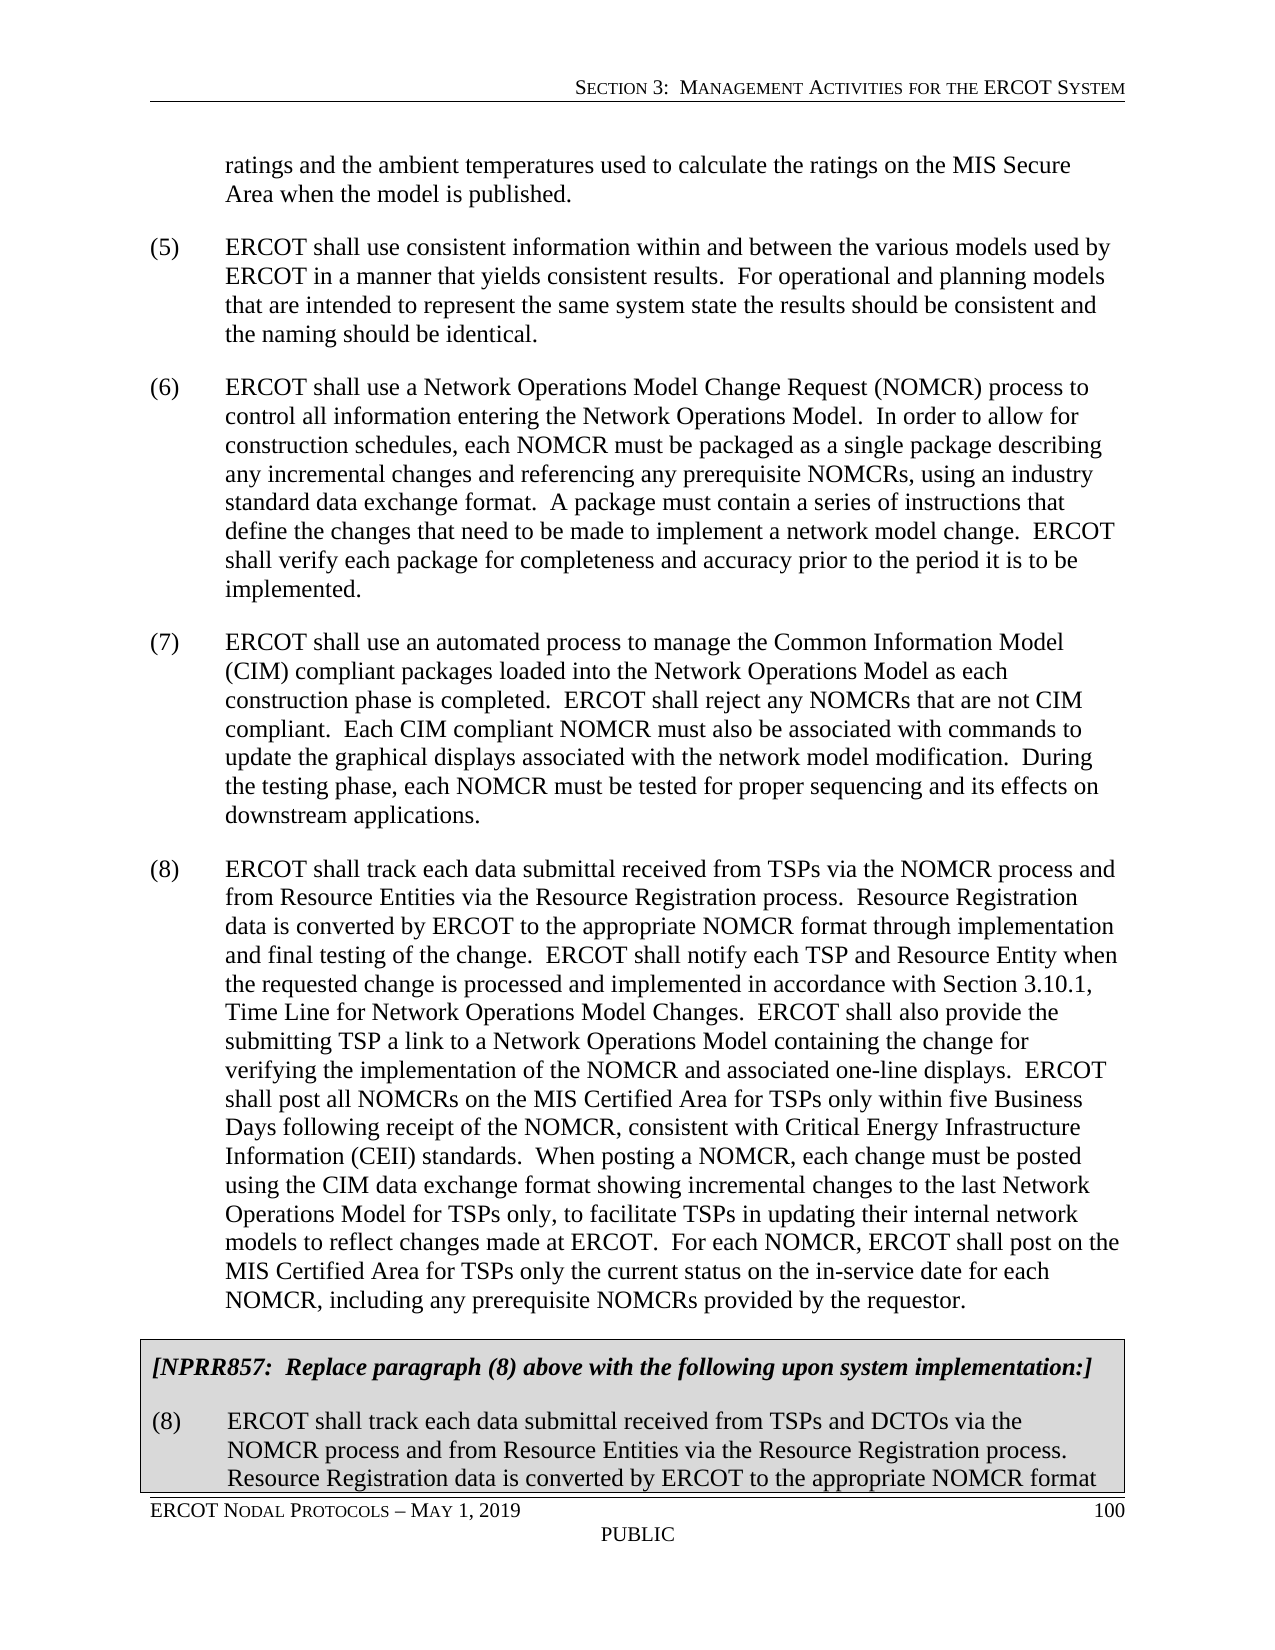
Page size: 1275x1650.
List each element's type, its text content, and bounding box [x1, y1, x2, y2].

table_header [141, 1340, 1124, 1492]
text (8) ERCOT shall track each data submittal received from TSPs via the NOMCR process and from Resource Entities via the Resource Registration process. Resource Registration data is converted by ERCOT to the appropriate NOMCR format through implementation and final testing of the change. ERCOT shall notify each TSP and Resource Entity when the requested change is processed and implemented in accordance with Section 3.10.1, Time Line for Network Operations Model Changes. ERCOT shall also provide the submitting TSP a link to a Network Operations Model containing the change for verifying the implementation of the NOMCR and associated one-line displays. ERCOT shall post all NOMCRs on the MIS Certified Area for TSPs only within five Business Days following receipt of the NOMCR, consistent with Critical Energy Infrastructure Information (CEII) standards. When posting a NOMCR, each change must be posted using the CIM data exchange format showing incremental changes to the last Network Operations Model for TSPs only, to facilitate TSPs in updating their internal network models to reflect changes made at ERCOT. For each NOMCR, ERCOT shall post on the MIS Certified Area for TSPs only the current status on the in-service date for each NOMCR, including any prerequisite NOMCRs provided by the requestor. [150, 854, 1125, 1314]
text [150, 150, 1125, 207]
text (5) ERCOT shall use consistent information within and between the various models used by ERCOT in a manner that yields consistent results. For operational and planning models that are intended to represent the same system state the results should be consistent and the naming should be identical. [150, 232, 1125, 347]
text (6) ERCOT shall use a Network Operations Model Change Request (NOMCR) process to control all information entering the Network Operations Model. In order to allow for construction schedules, each NOMCR must be packaged as a single package describing any incremental changes and referencing any prerequisite NOMCRs, using an industry standard data exchange format. A package must contain a series of instructions that define the changes that need to be made to implement a network model change. ERCOT shall verify each package for completeness and accuracy prior to the period it is to be implemented. [150, 372, 1125, 602]
text (7) ERCOT shall use an automated process to manage the Common Information Model (CIM) compliant packages loaded into the Network Operations Model as each construction phase is completed. ERCOT shall reject any NOMCRs that are not CIM compliant. Each CIM compliant NOMCR must also be associated with commands to update the graphical displays associated with the network model modification. During the testing phase, each NOMCR must be tested for proper sequencing and its effects on downstream applications. [150, 627, 1125, 829]
